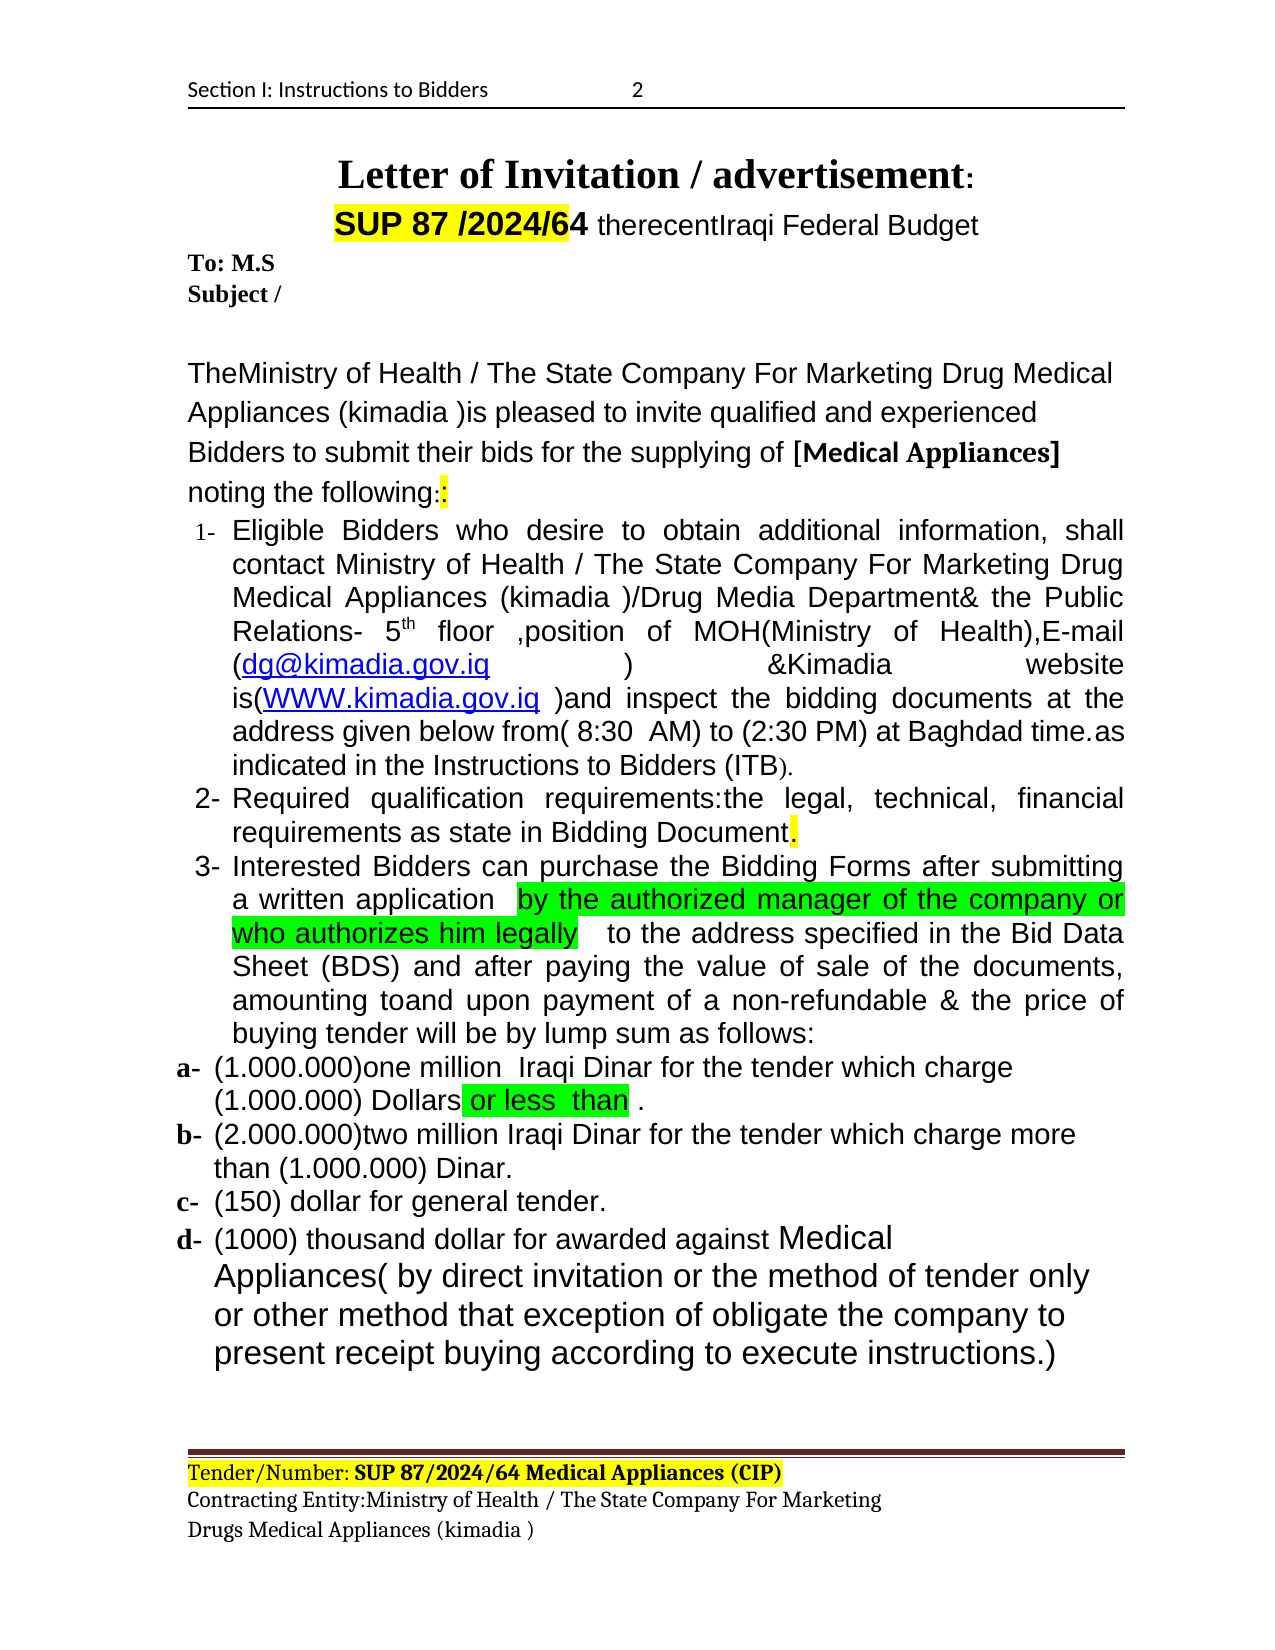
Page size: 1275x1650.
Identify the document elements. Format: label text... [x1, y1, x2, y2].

list Interested Bidders can purchase the Bidding Forms after submitting a written application by the authorized manager of the company or who authorizes him legally to the address specified in the Bid Data Sheet (BDS) and after paying the value of sale of the documents, amounting toand upon payment of a non-refundable & the price of buying tender will be by lump sum as follows: [194, 848, 1125, 1050]
list Eligible Bidders who desire to obtain additional information, shall contact Ministry of Health / The State Company For Marketing Drug Medical Appliances (kimadia )/Drug Media Department& the Public Relations- 5th floor ,position of MOH(Ministry of Health),E-mail (dg@kimadia.gov.iq ) &Kimadia website is(WWW.kimadia.gov.iq )and inspect the bidding documents at the address given below from( 8:30 AM) to (2:30 PM) at Baghdad time.as indicated in the Instructions to Bidders (ITB). [194, 513, 1125, 781]
list (150) dollar for general tender. [176, 1184, 1099, 1218]
text To: M.S [187, 248, 1125, 277]
list (1.000.000)one million Iraqi Dinar for the tender which charge (1.000.000) Dollars or less than . [176, 1050, 1099, 1117]
text TheMinistry of Health / The State Company For Marketing Drug Medical Appliances (kimadia )is pleased to invite qualified and experienced Bidders to submit their bids for the supplying of [Medical Appliances] noting the following:: [187, 357, 1125, 508]
text Letter of Invitation / advertisement: SUP 87 /2024/64 therecentIraqi Federal Budget [187, 150, 1125, 242]
list Required qualification requirements:the legal, technical, financial requirements as state in Bidding Document. [194, 781, 1125, 848]
list (1000) thousand dollar for awarded against Medical Appliances( by direct invitation or the method of tender only or other method that exception of obligate the company to present receipt buying according to execute instructions.) [176, 1218, 1099, 1372]
list (2.000.000)two million Iraqi Dinar for the tender which charge more than (1.000.000) Dinar. [176, 1117, 1099, 1184]
list Subject / [187, 279, 1125, 308]
